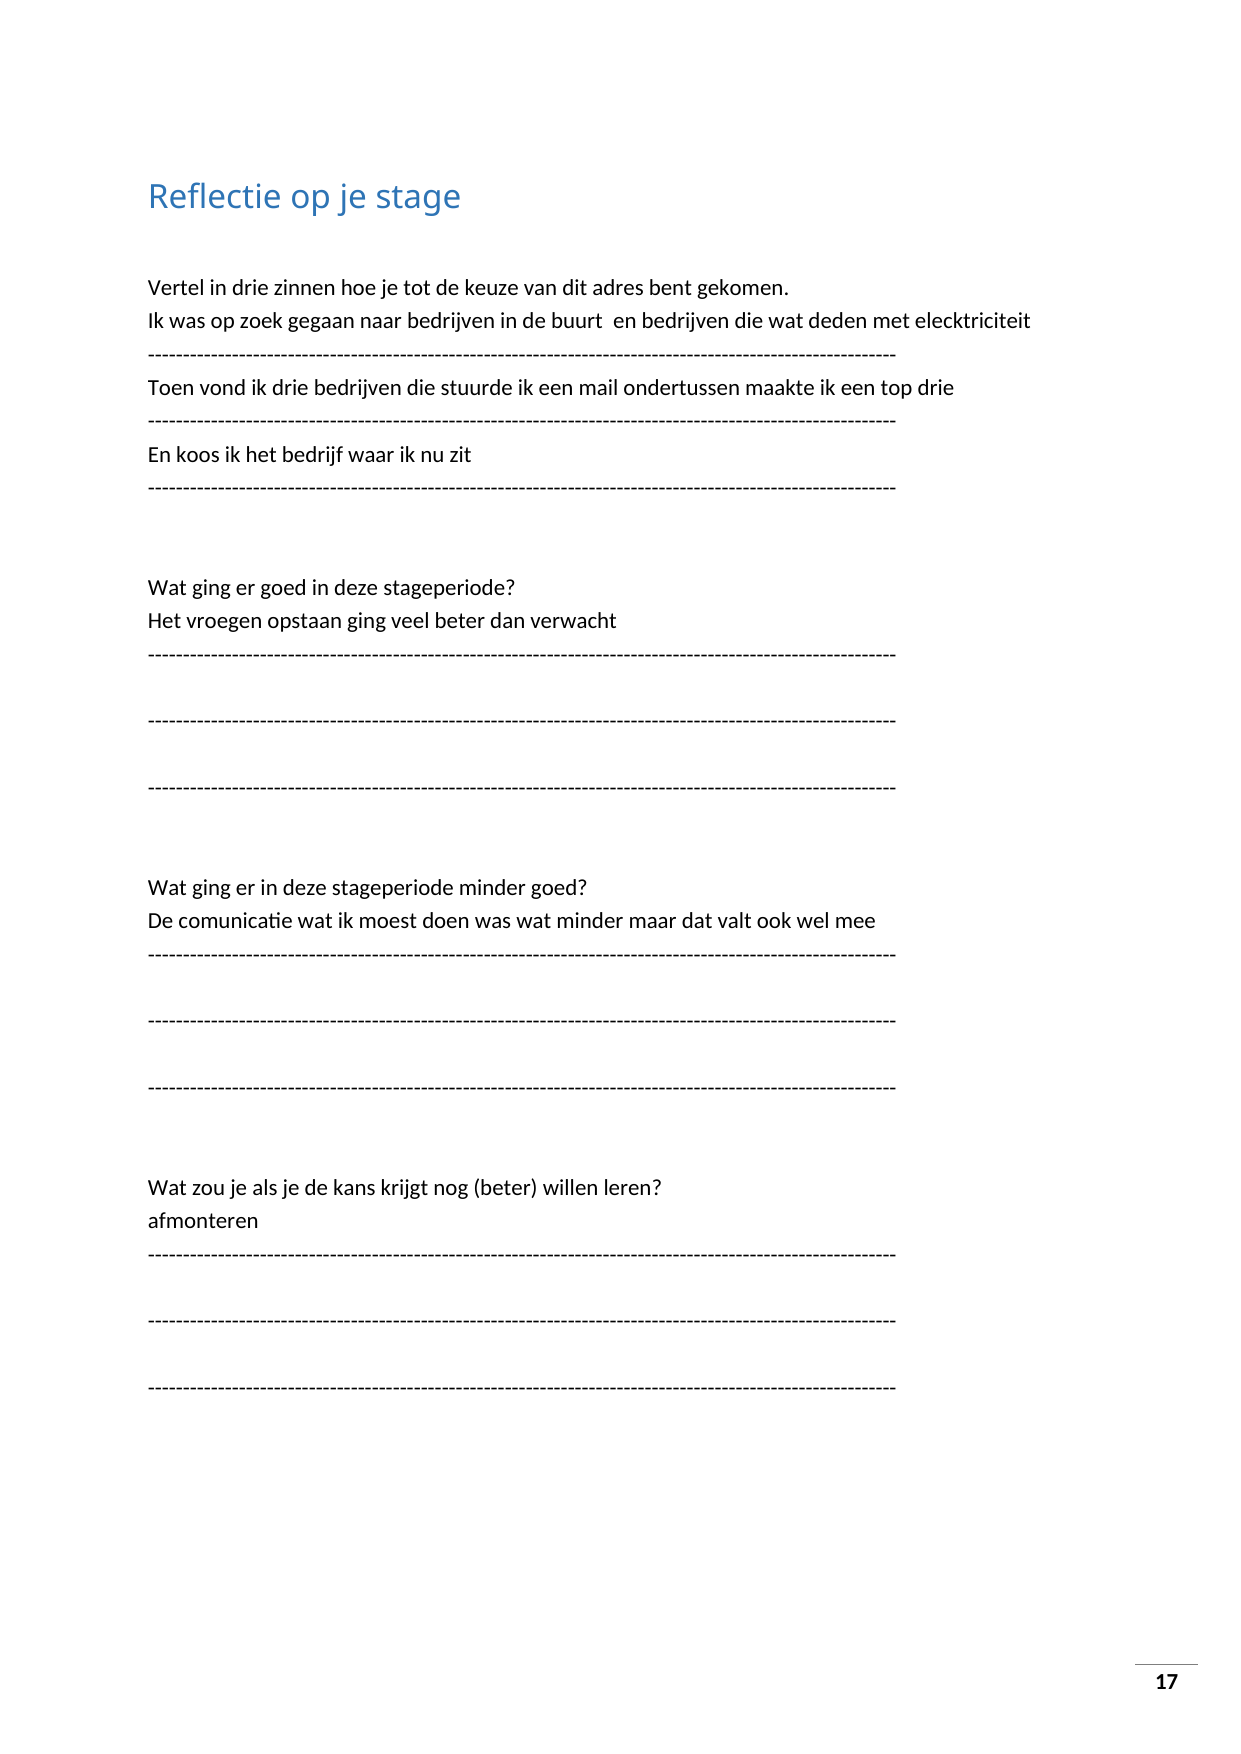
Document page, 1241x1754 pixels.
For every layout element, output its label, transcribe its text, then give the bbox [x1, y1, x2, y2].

text ----------------------------------------------------------------------------------------------------------- [148, 635, 1093, 668]
text ----------------------------------------------------------------------------------------------------------- [148, 768, 1093, 801]
text Wat zou je als je de kans krijgt nog (beter) willen leren? [148, 1168, 1093, 1201]
text ----------------------------------------------------------------------------------------------------------- [148, 401, 1093, 435]
text ----------------------------------------------------------------------------------------------------------- [148, 701, 1093, 735]
text En koos ik het bedrijf waar ik nu zit [148, 435, 1093, 468]
subtitle Reflectie op je stage [148, 173, 1093, 218]
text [148, 1368, 1093, 1401]
text Wat ging er in deze stageperiode minder goed? [148, 868, 1093, 901]
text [148, 1301, 1093, 1335]
text Wat ging er goed in deze stageperiode? [148, 568, 1093, 601]
text ----------------------------------------------------------------------------------------------------------- [148, 1001, 1093, 1035]
text ----------------------------------------------------------------------------------------------------------- [148, 1235, 1093, 1268]
text Ik was op zoek gegaan naar bedrijven in de buurt en bedrijven die wat deden met elecktriciteit [148, 301, 1093, 335]
text De comunicatie wat ik moest doen was wat minder maar dat valt ook wel mee [148, 901, 1093, 935]
text ----------------------------------------------------------------------------------------------------------- [148, 335, 1093, 368]
text ----------------------------------------------------------------------------------------------------------- [148, 935, 1093, 968]
text Vertel in drie zinnen hoe je tot de keuze van dit adres bent gekomen. [148, 268, 1093, 301]
text ----------------------------------------------------------------------------------------------------------- [148, 468, 1093, 501]
text afmonteren [148, 1201, 1093, 1235]
text ----------------------------------------------------------------------------------------------------------- [148, 1068, 1093, 1101]
text Toen vond ik drie bedrijven die stuurde ik een mail ondertussen maakte ik een top drie [148, 368, 1093, 401]
text Het vroegen opstaan ging veel beter dan verwacht [148, 601, 1093, 635]
